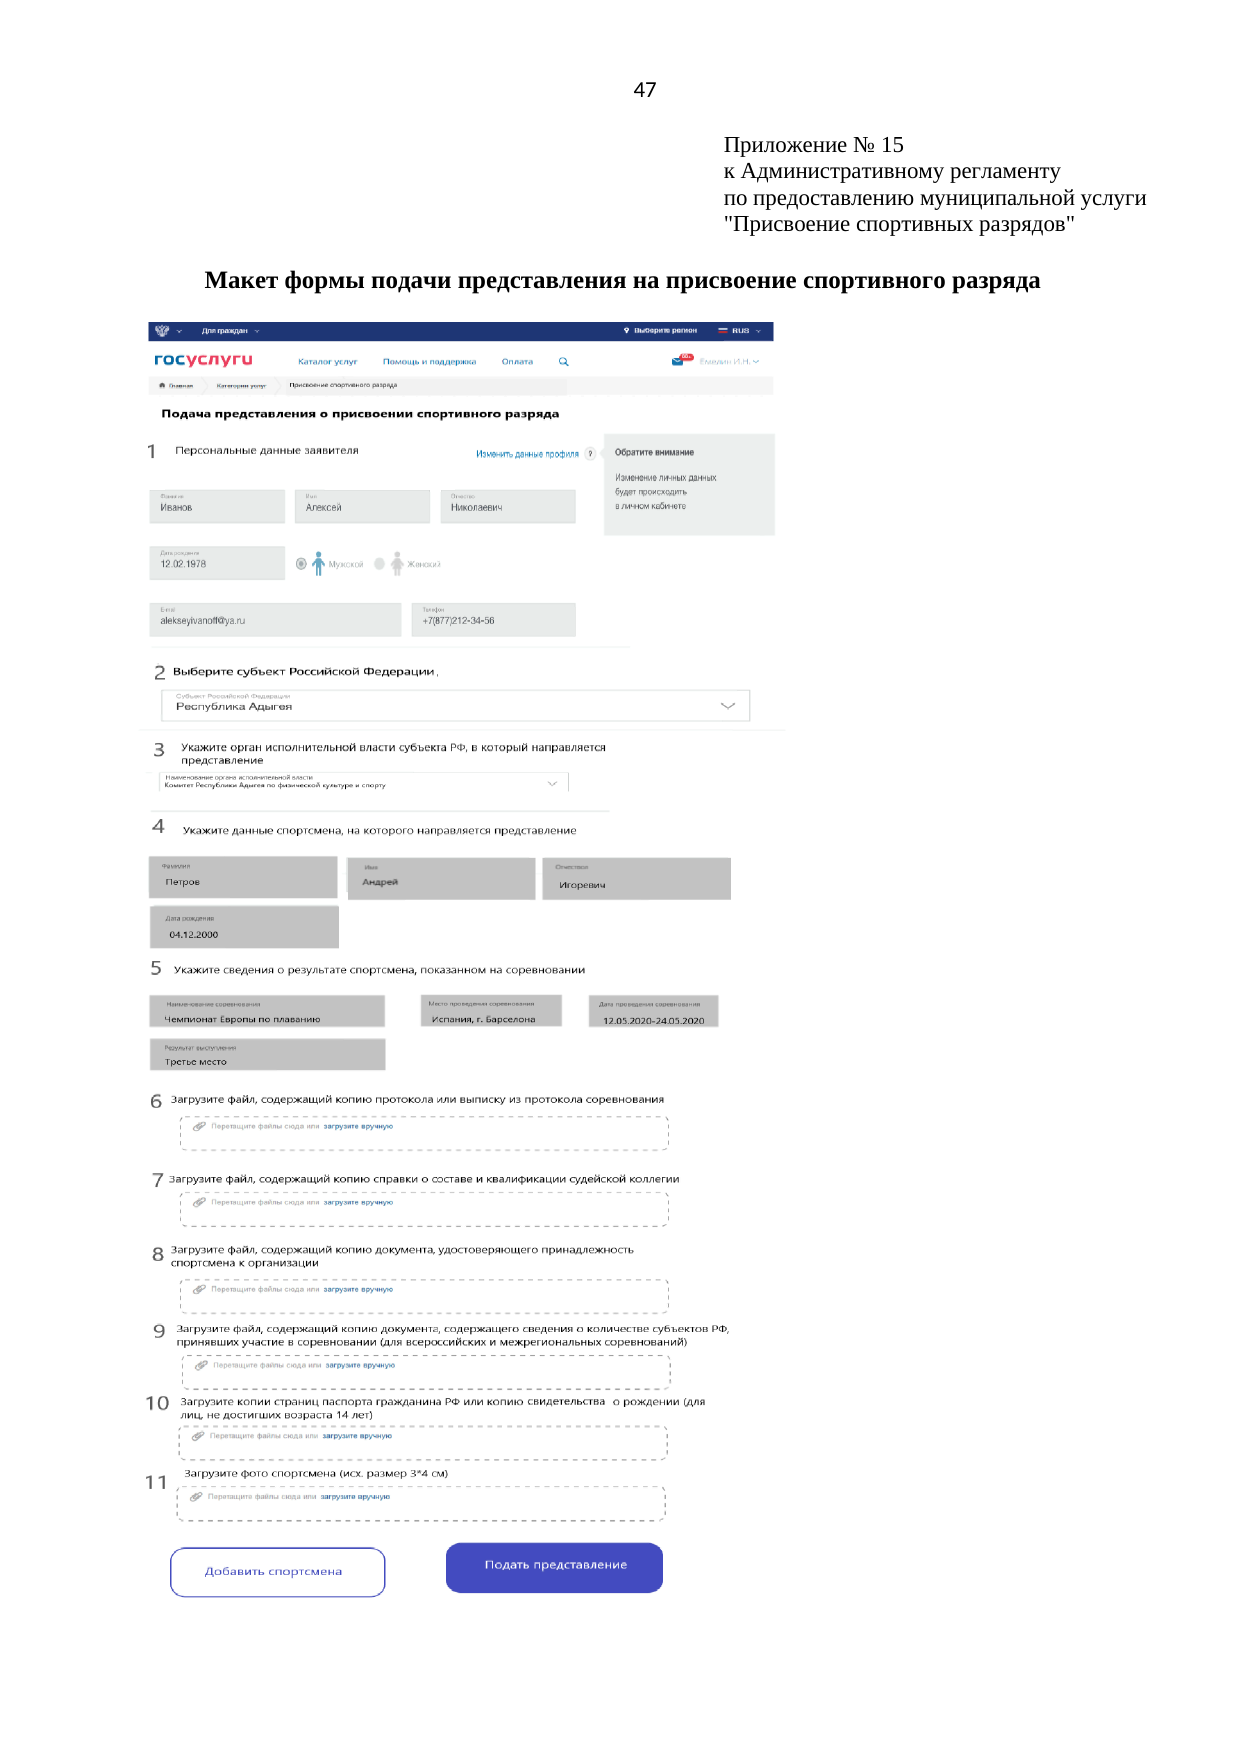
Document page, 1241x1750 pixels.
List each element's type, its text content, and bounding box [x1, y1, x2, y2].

text Приложение № 15 к Административному регламенту по предоставлению муниципальной услуги "Присвоение спортивных разрядов" [723, 131, 1157, 236]
picture [132, 322, 786, 1604]
subtitle Макет формы подачи представления на присвоение спортивного разряда [88, 265, 1157, 294]
